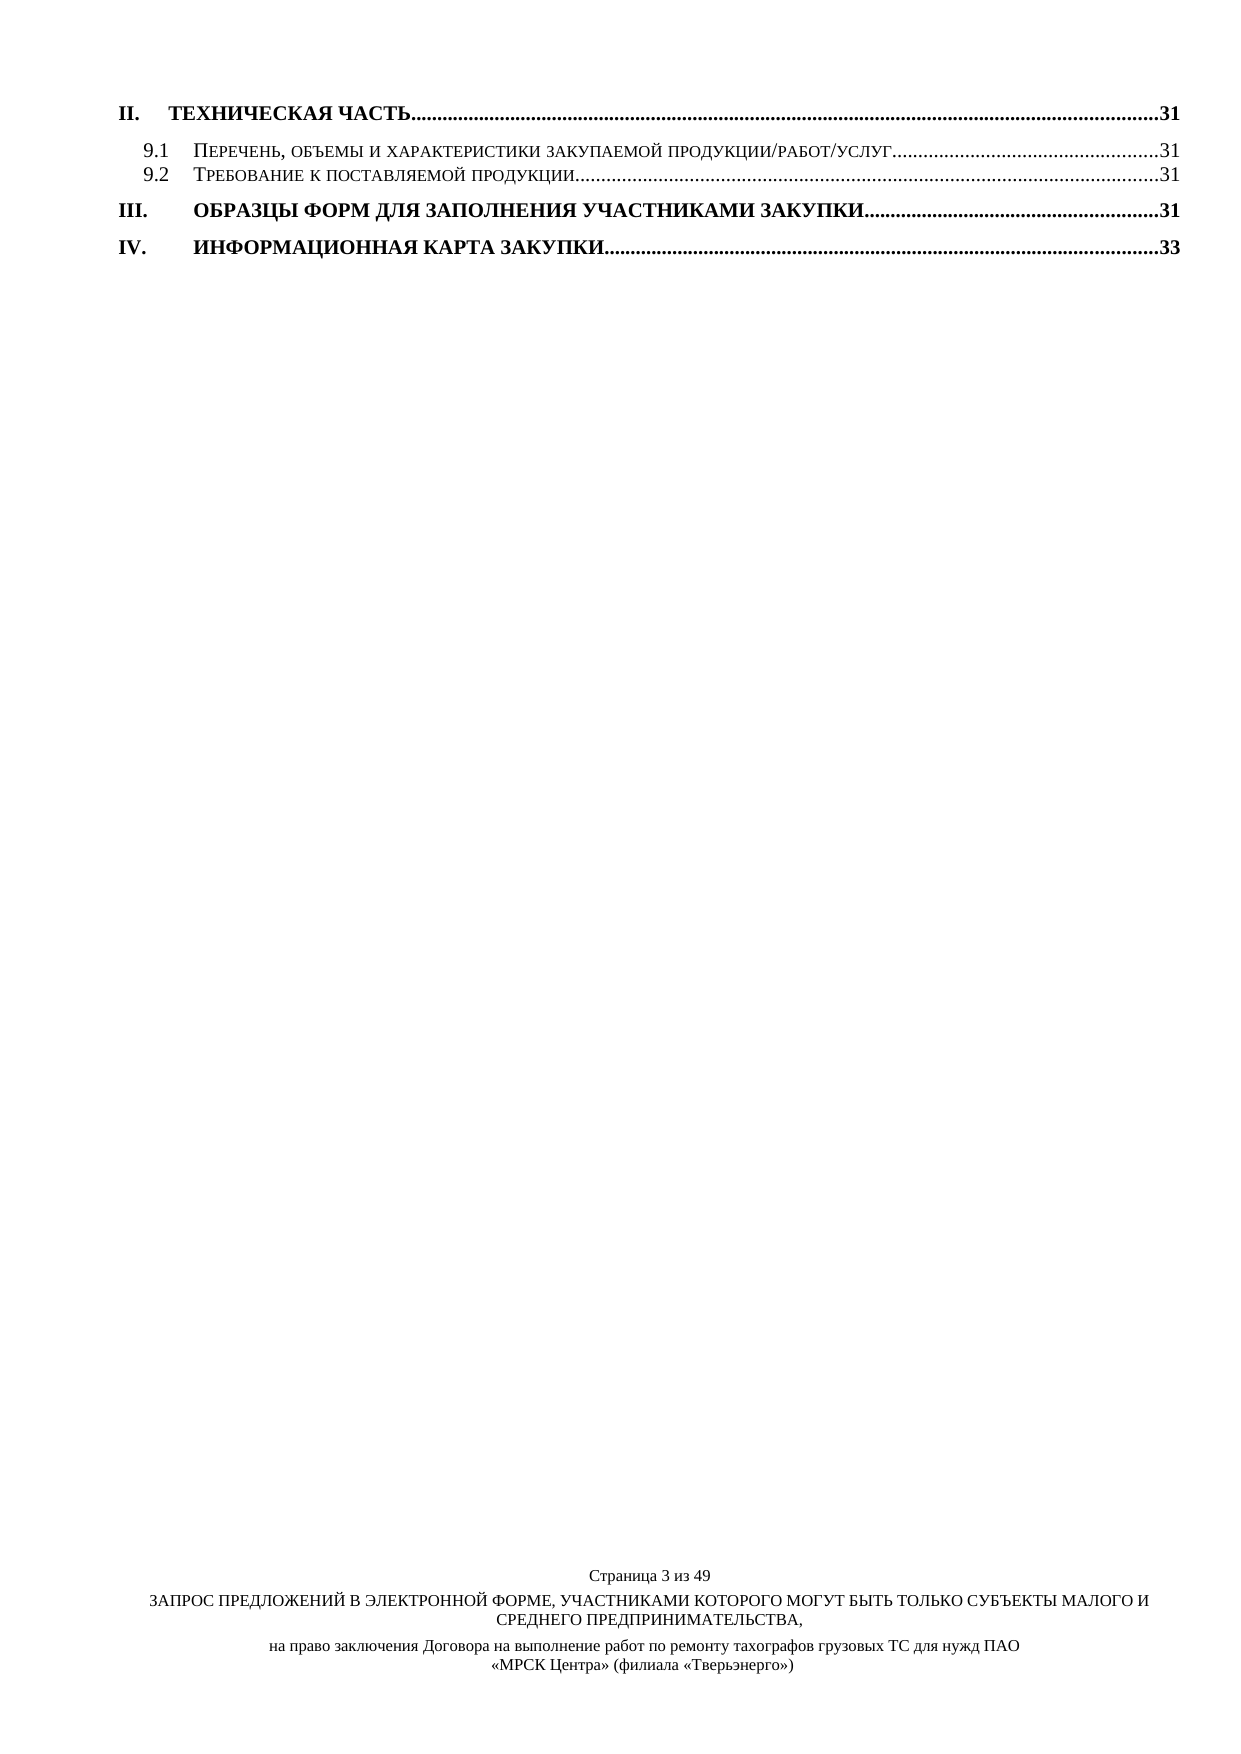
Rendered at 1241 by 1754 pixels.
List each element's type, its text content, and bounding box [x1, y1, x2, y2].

text 9.2 Требование к поставляемой продукции 31 [143, 162, 1181, 186]
text 9.1 Перечень, объемы и характеристики закупаемой продукции/работ/услуг 31 [143, 138, 1181, 162]
text IV. ИНФОРМАЦИОННАЯ КАРТА ЗАКУПКИ 33 [118, 235, 1181, 259]
text III. ОБРАЗЦЫ ФОРМ ДЛЯ ЗАПОЛНЕНИЯ УЧАСТНИКАМИ ЗАКУПКИ 31 [118, 198, 1181, 222]
text II. ТЕХНИЧЕСКАЯ ЧАСТЬ 31 [118, 101, 1181, 125]
